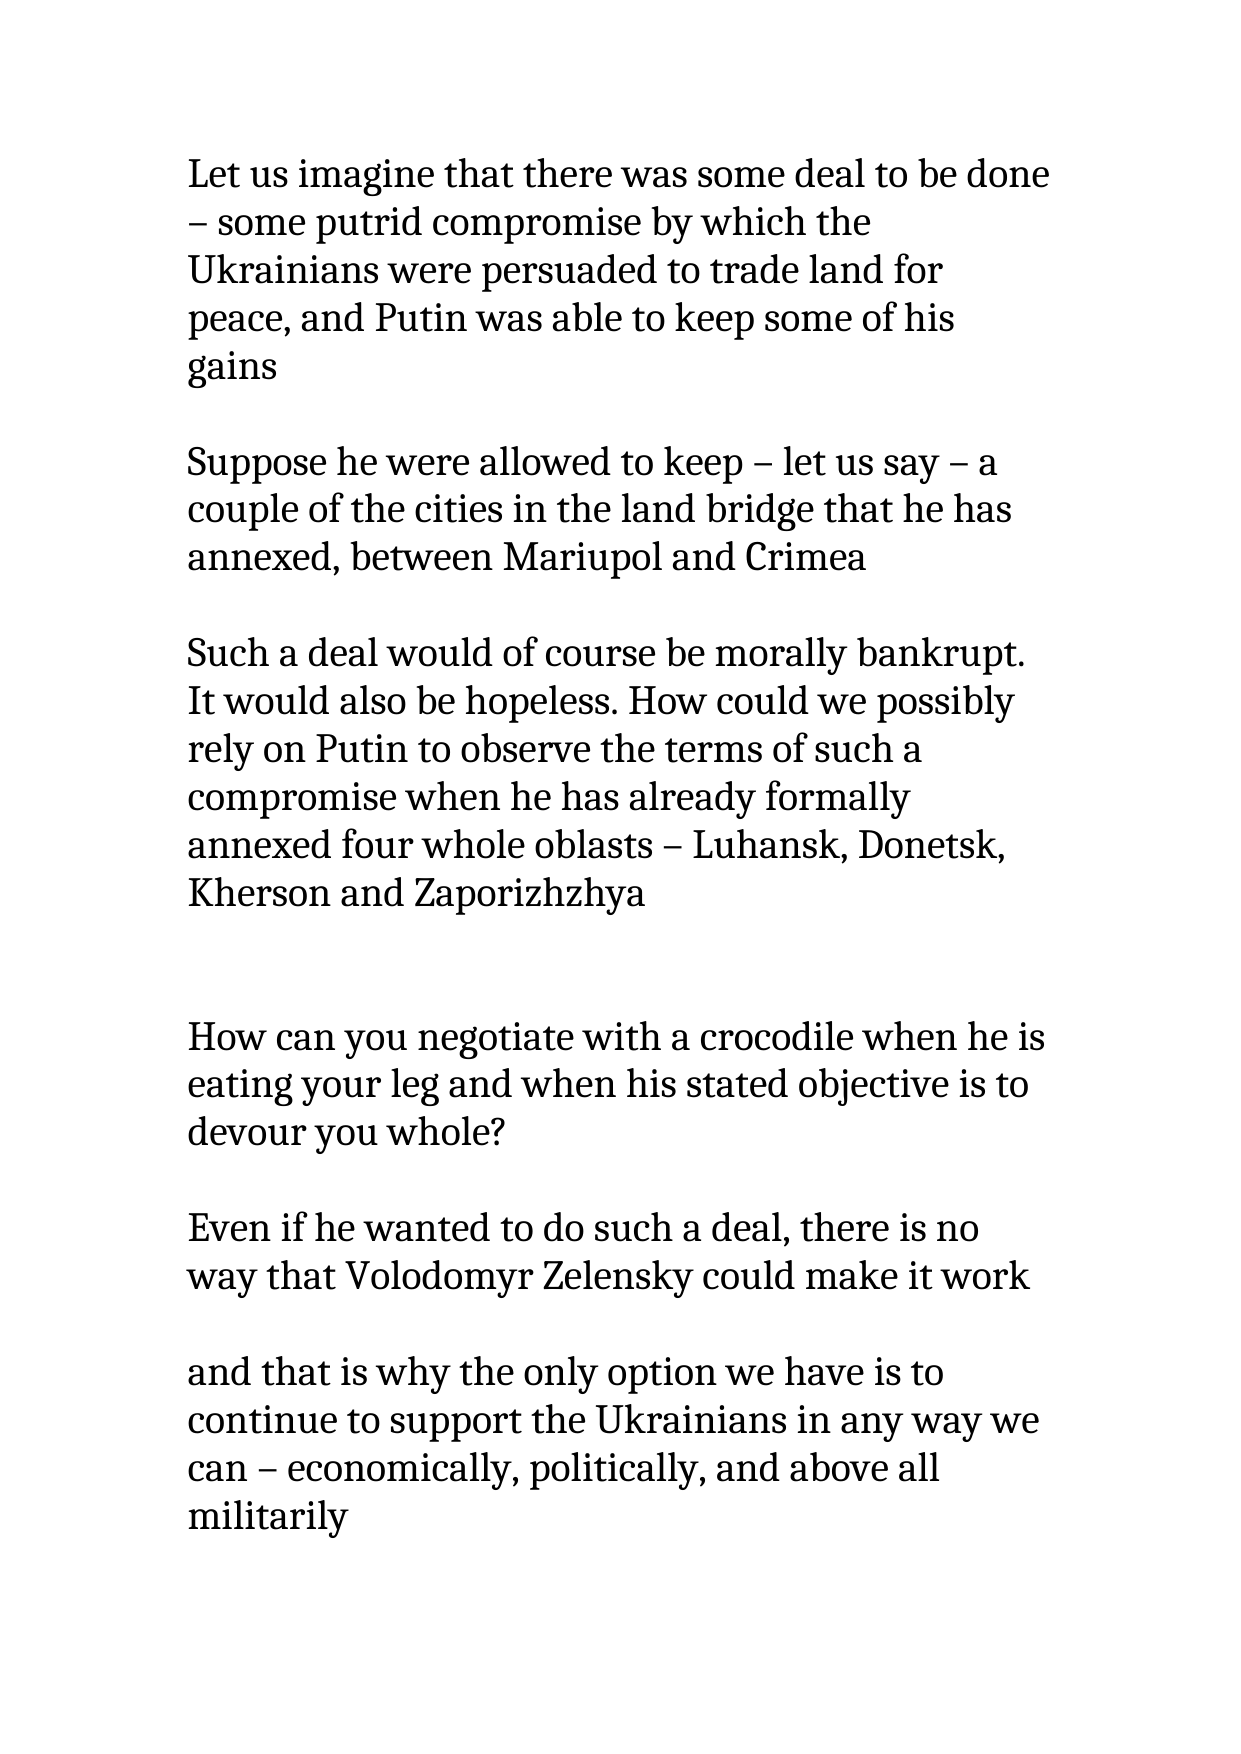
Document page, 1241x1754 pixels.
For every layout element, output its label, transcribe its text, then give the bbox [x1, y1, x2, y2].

text Let us imagine that there was some deal to be done – some putrid compromise by which the Ukrainians were persuaded to trade land for peace, and Putin was able to keep some of his gains [187, 150, 1053, 389]
text Such a deal would of course be morally bankrupt. It would also be hopeless. How could we possibly rely on Putin to observe the terms of such a compromise when he has already formally annexed four whole oblasts – Luhansk, Donetsk, Kherson and Zaporizhzhya [187, 629, 1053, 917]
text Even if he wanted to do such a deal, there is no way that Volodomyr Zelensky could make it work [187, 1204, 1053, 1300]
text and that is why the only option we have is to continue to support the Ukrainians in any way we can – economically, politically, and above all militarily [187, 1348, 1053, 1539]
text Suppose he were allowed to keep – let us say – a couple of the cities in the land bridge that he has annexed, between Mariupol and Crimea [187, 437, 1053, 581]
text How can you negotiate with a crocodile when he is eating your leg and when his stated objective is to devour you whole? [187, 1012, 1053, 1156]
